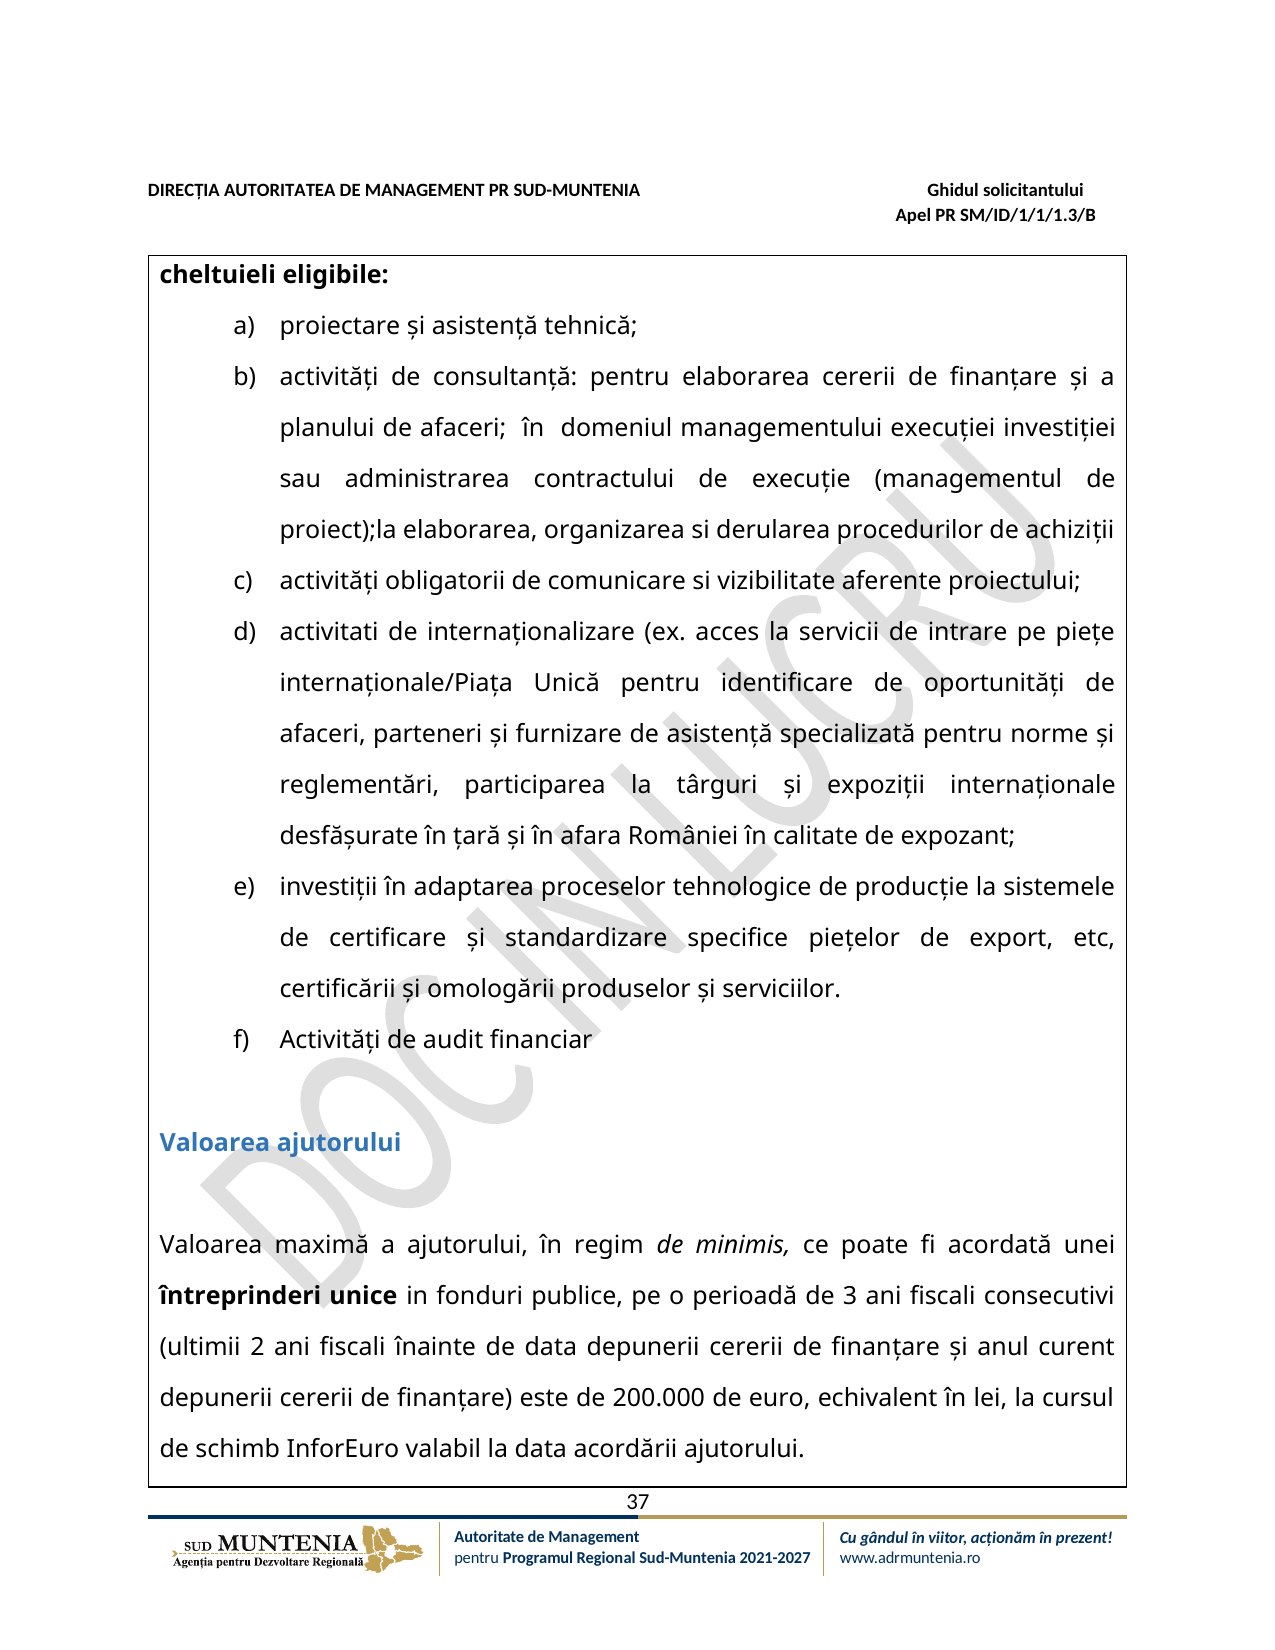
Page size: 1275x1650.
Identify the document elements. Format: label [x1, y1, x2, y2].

table_header [149, 256, 1126, 1486]
